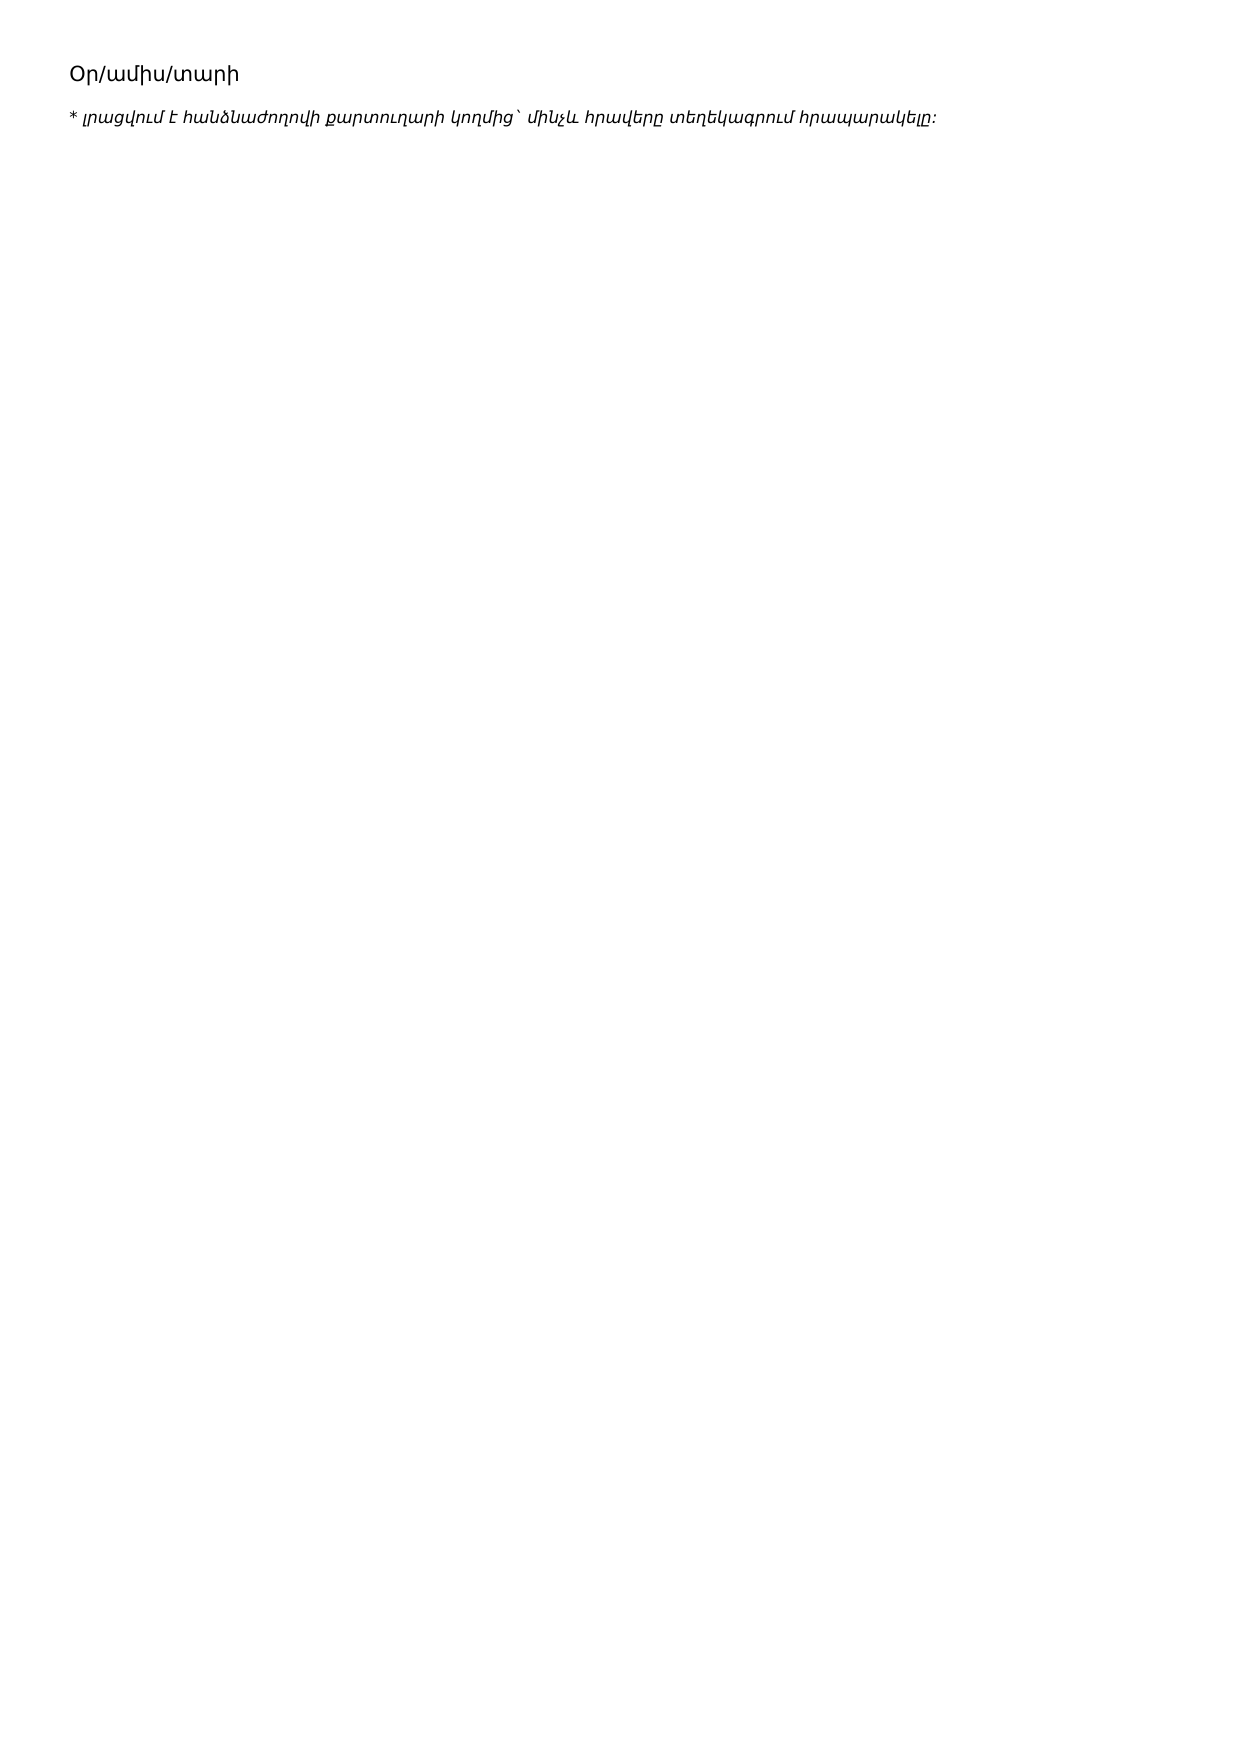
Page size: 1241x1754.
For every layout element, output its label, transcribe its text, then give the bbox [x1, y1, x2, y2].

text * լրացվում է հանձնաժողովի քարտուղարի կողմից` մինչև հրավերը տեղեկագրում հրապարակելը: [69, 108, 1167, 127]
text Օր/ամիս/տարի [69, 62, 1167, 86]
